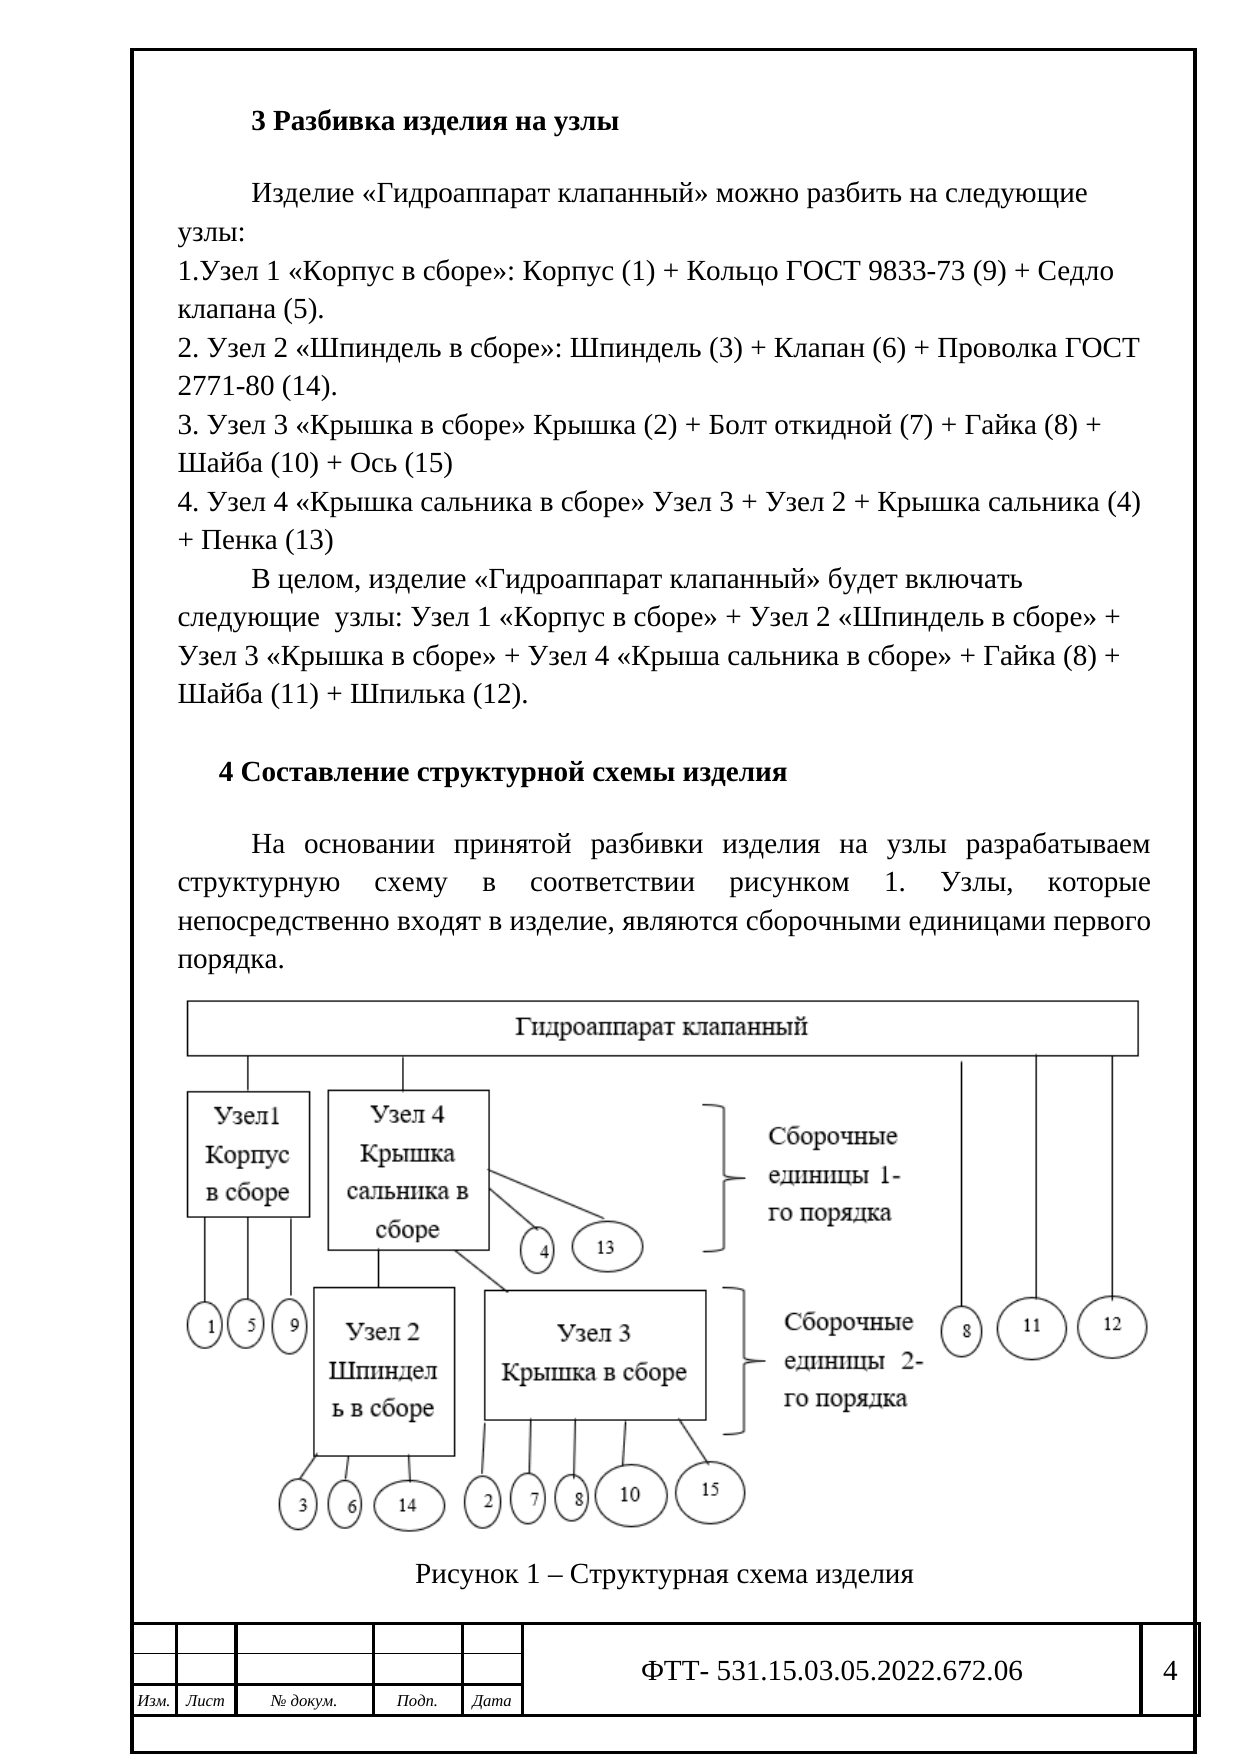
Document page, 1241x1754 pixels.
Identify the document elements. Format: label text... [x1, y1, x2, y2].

title 2. Узел 2 «Шпиндель в сборе»: Шпиндель (3) + Клапан (6) + Проволка ГОСТ 2771-80 (14). [177, 330, 1152, 402]
title На основании принятой разбивки изделия на узлы разрабатываем структурную схему в соответствии рисунком 1. Узлы, которые непосредственно входят в изделие, являются сборочными единицами первого порядка. [177, 826, 1152, 975]
title 3. Узел 3 «Крышка в сборе» Крышка (2) + Болт откидной (7) + Гайка (8) + Шайба (10) + Ось (15) [177, 407, 1152, 479]
picture [177, 980, 1152, 1552]
subtitle 3 Разбивка изделия на узлы [177, 103, 1152, 137]
title В целом, изделие «Гидроаппарат клапанный» будет включать следующие узлы: Узел 1 «Корпус в сборе» + Узел 2 «Шпиндель в сборе» + Узел 3 «Крышка в сборе» + Узел 4 «Крыша сальника в сборе» + Гайка (8) + Шайба (11) + Шпилька (12). [177, 561, 1152, 710]
subtitle 4 Составление структурной схемы изделия [177, 754, 1152, 787]
title 4. Узел 4 «Крышка сальника в сборе» Узел 3 + Узел 2 + Крышка сальника (4) + Пенка (13) [177, 484, 1152, 556]
title 1.Узел 1 «Корпус в сборе»: Корпус (1) + Кольцо ГОСТ 9833-73 (9) + Седло клапана (5). [177, 253, 1152, 325]
title Рисунок 1 – Структурная схема изделия [177, 1556, 1152, 1590]
title Изделие «Гидроаппарат клапанный» можно разбить на следующие узлы: [177, 176, 1152, 248]
